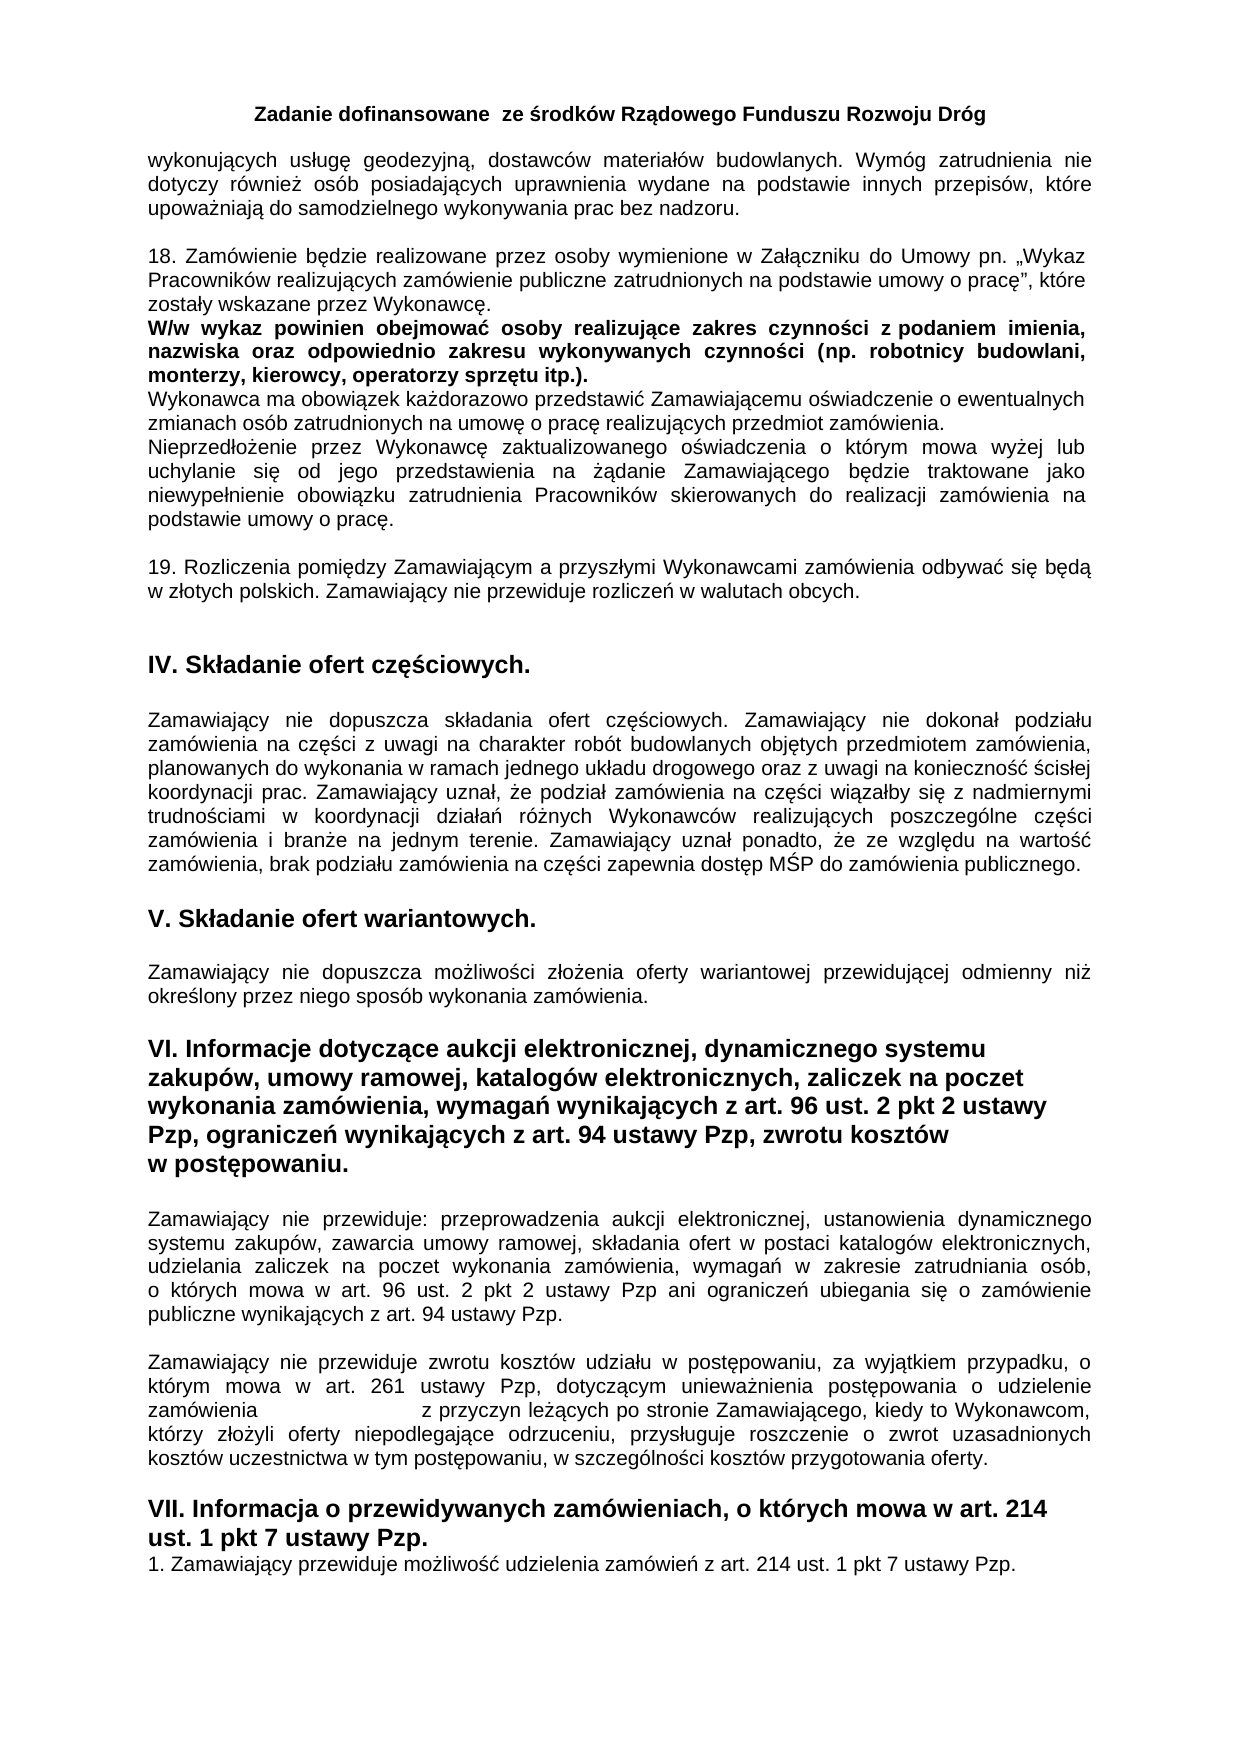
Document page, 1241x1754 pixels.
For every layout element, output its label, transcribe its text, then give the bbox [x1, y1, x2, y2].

text Zamawiający nie dopuszcza możliwości złożenia oferty wariantowej przewidującej odmienny niż określony przez niego sposób wykonania zamówienia. [148, 959, 1093, 1007]
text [148, 148, 1093, 219]
text Zamawiający nie dopuszcza składania ofert częściowych. Zamawiający nie dokonał podziału zamówienia na części z uwagi na charakter robót budowlanych objętych przedmiotem zamówienia, planowanych do wykonania w ramach jednego układu drogowego oraz z uwagi na konieczność ścisłej koordynacji prac. Zamawiający uznał, że podział zamówienia na części wiązałby się z nadmiernymi trudnościami w koordynacji działań różnych Wykonawców realizujących poszczególne części zamówienia i branże na jednym terenie. Zamawiający uznał ponadto, że ze względu na wartość zamówienia, brak podziału zamówienia na części zapewnia dostęp MŚP do zamówienia publicznego. [148, 708, 1093, 876]
text IV. Składanie ofert częściowych. [148, 651, 1093, 679]
text V. Składanie ofert wariantowych. [148, 904, 1093, 933]
text W/w wykaz powinien obejmować osoby realizujące zakres czynności z podaniem imienia, nazwiska oraz odpowiednio zakresu wykonywanych czynności (np. robotnicy budowlani, monterzy, kierowcy, operatorzy sprzętu itp.). [148, 315, 1086, 387]
text VI. Informacje dotyczące aukcji elektronicznej, dynamicznego systemu zakupów, umowy ramowej, katalogów elektronicznych, zaliczek na poczet wykonania zamówienia, wymagań wynikających z art. 96 ust. 2 pkt 2 ustawy Pzp, ograniczeń wynikających z art. 94 ustawy Pzp, zwrotu kosztów w postępowaniu. [148, 1034, 1093, 1178]
text 18. Zamówienie będzie realizowane przez osoby wymienione w Załączniku do Umowy pn. „Wykaz Pracowników realizujących zamówienie publiczne zatrudnionych na podstawie umowy o pracę”, które zostały wskazane przez Wykonawcę. [148, 243, 1086, 315]
text Wykonawca ma obowiązek każdorazowo przedstawić Zamawiającemu oświadczenie o ewentualnych zmianach osób zatrudnionych na umowę o pracę realizujących przedmiot zamówienia. [148, 387, 1086, 435]
text VII. Informacja o przewidywanych zamówieniach, o których mowa w art. 214 ust. 1 pkt 7 ustawy Pzp. [148, 1494, 1093, 1551]
text Zamawiający nie przewiduje zwrotu kosztów udziału w postępowaniu, za wyjątkiem przypadku, o którym mowa w art. 261 ustawy Pzp, dotyczącym unieważnienia postępowania o udzielenie zamówienia z przyczyn leżących po stronie Zamawiającego, kiedy to Wykonawcom, którzy złożyli oferty niepodlegające odrzuceniu, przysługuje roszczenie o zwrot uzasadnionych kosztów uczestnictwa w tym postępowaniu, w szczególności kosztów przygotowania oferty. [148, 1350, 1093, 1470]
text Zamawiający nie przewiduje: przeprowadzenia aukcji elektronicznej, ustanowienia dynamicznego systemu zakupów, zawarcia umowy ramowej, składania ofert w postaci katalogów elektronicznych, udzielania zaliczek na poczet wykonania zamówienia, wymagań w zakresie zatrudniania osób, o których mowa w art. 96 ust. 2 pkt 2 ustawy Pzp ani ograniczeń ubiegania się o zamówienie publiczne wynikających z art. 94 ustawy Pzp. [148, 1206, 1093, 1326]
text 1. Zamawiający przewiduje możliwość udzielenia zamówień z art. 214 ust. 1 pkt 7 ustawy Pzp. [148, 1551, 1093, 1575]
text 19. Rozliczenia pomiędzy Zamawiającym a przyszłymi Wykonawcami zamówienia odbywać się będą w złotych polskich. Zamawiający nie przewiduje rozliczeń w walutach obcych. [148, 555, 1093, 603]
text Nieprzedłożenie przez Wykonawcę zaktualizowanego oświadczenia o którym mowa wyżej lub uchylanie się od jego przedstawienia na żądanie Zamawiającego będzie traktowane jako niewypełnienie obowiązku zatrudnienia Pracowników skierowanych do realizacji zamówienia na podstawie umowy o pracę. [148, 435, 1086, 531]
